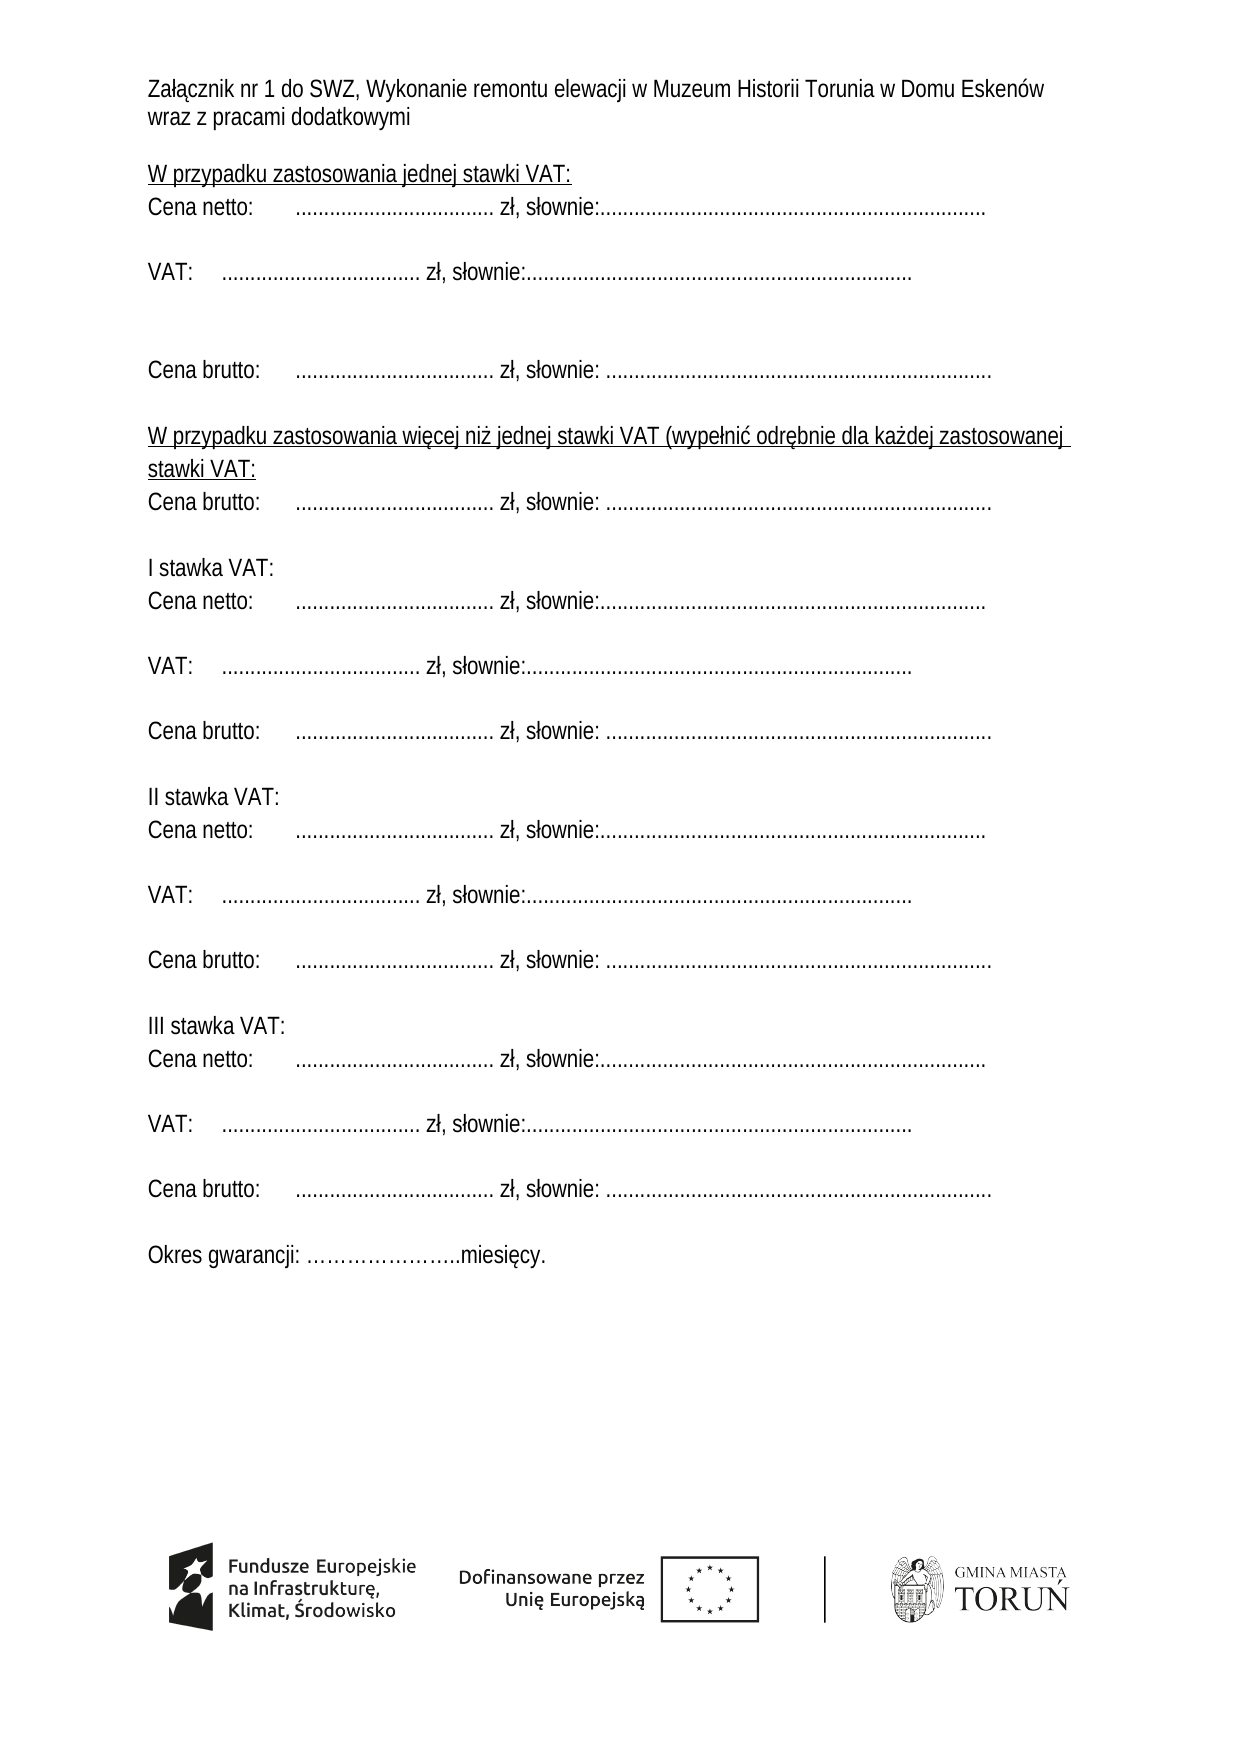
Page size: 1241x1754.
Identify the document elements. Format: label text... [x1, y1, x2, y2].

text Cena netto: ................................... zł, słownie:.................................................................... [148, 815, 1093, 843]
text Okres gwarancji: …………………..miesięcy. [148, 1240, 1093, 1269]
text W przypadku zastosowania więcej niż jednej stawki VAT (wypełnić odrębnie dla każdej zastosowanej stawki VAT: [148, 421, 1093, 483]
text Cena netto: ................................... zł, słownie:.................................................................... [148, 1044, 1093, 1073]
text III stawka VAT: [148, 1011, 1093, 1040]
text II stawka VAT: [148, 782, 1093, 811]
text Cena netto: ................................... zł, słownie:.................................................................... [148, 586, 1093, 614]
text I stawka VAT: [148, 553, 1093, 581]
picture [147, 1520, 1093, 1653]
text VAT: ................................... zł, słownie:.................................................................... [148, 257, 1093, 286]
text Cena brutto: ................................... zł, słownie: .................................................................... [148, 716, 1093, 745]
text Cena brutto: ................................... zł, słownie: .................................................................... [148, 487, 1093, 516]
text Cena brutto: ................................... zł, słownie: .................................................................... [148, 1174, 1093, 1203]
text VAT: ................................... zł, słownie:.................................................................... [148, 651, 1093, 679]
text Cena netto: ................................... zł, słownie:.................................................................... [148, 192, 1093, 221]
text Cena brutto: ................................... zł, słownie: .................................................................... [148, 355, 1093, 384]
text W przypadku zastosowania jednej stawki VAT: [148, 159, 1093, 188]
text VAT: ................................... zł, słownie:.................................................................... [148, 880, 1093, 909]
text VAT: ................................... zł, słownie:.................................................................... [148, 1109, 1093, 1138]
text Cena brutto: ................................... zł, słownie: .................................................................... [148, 945, 1093, 974]
